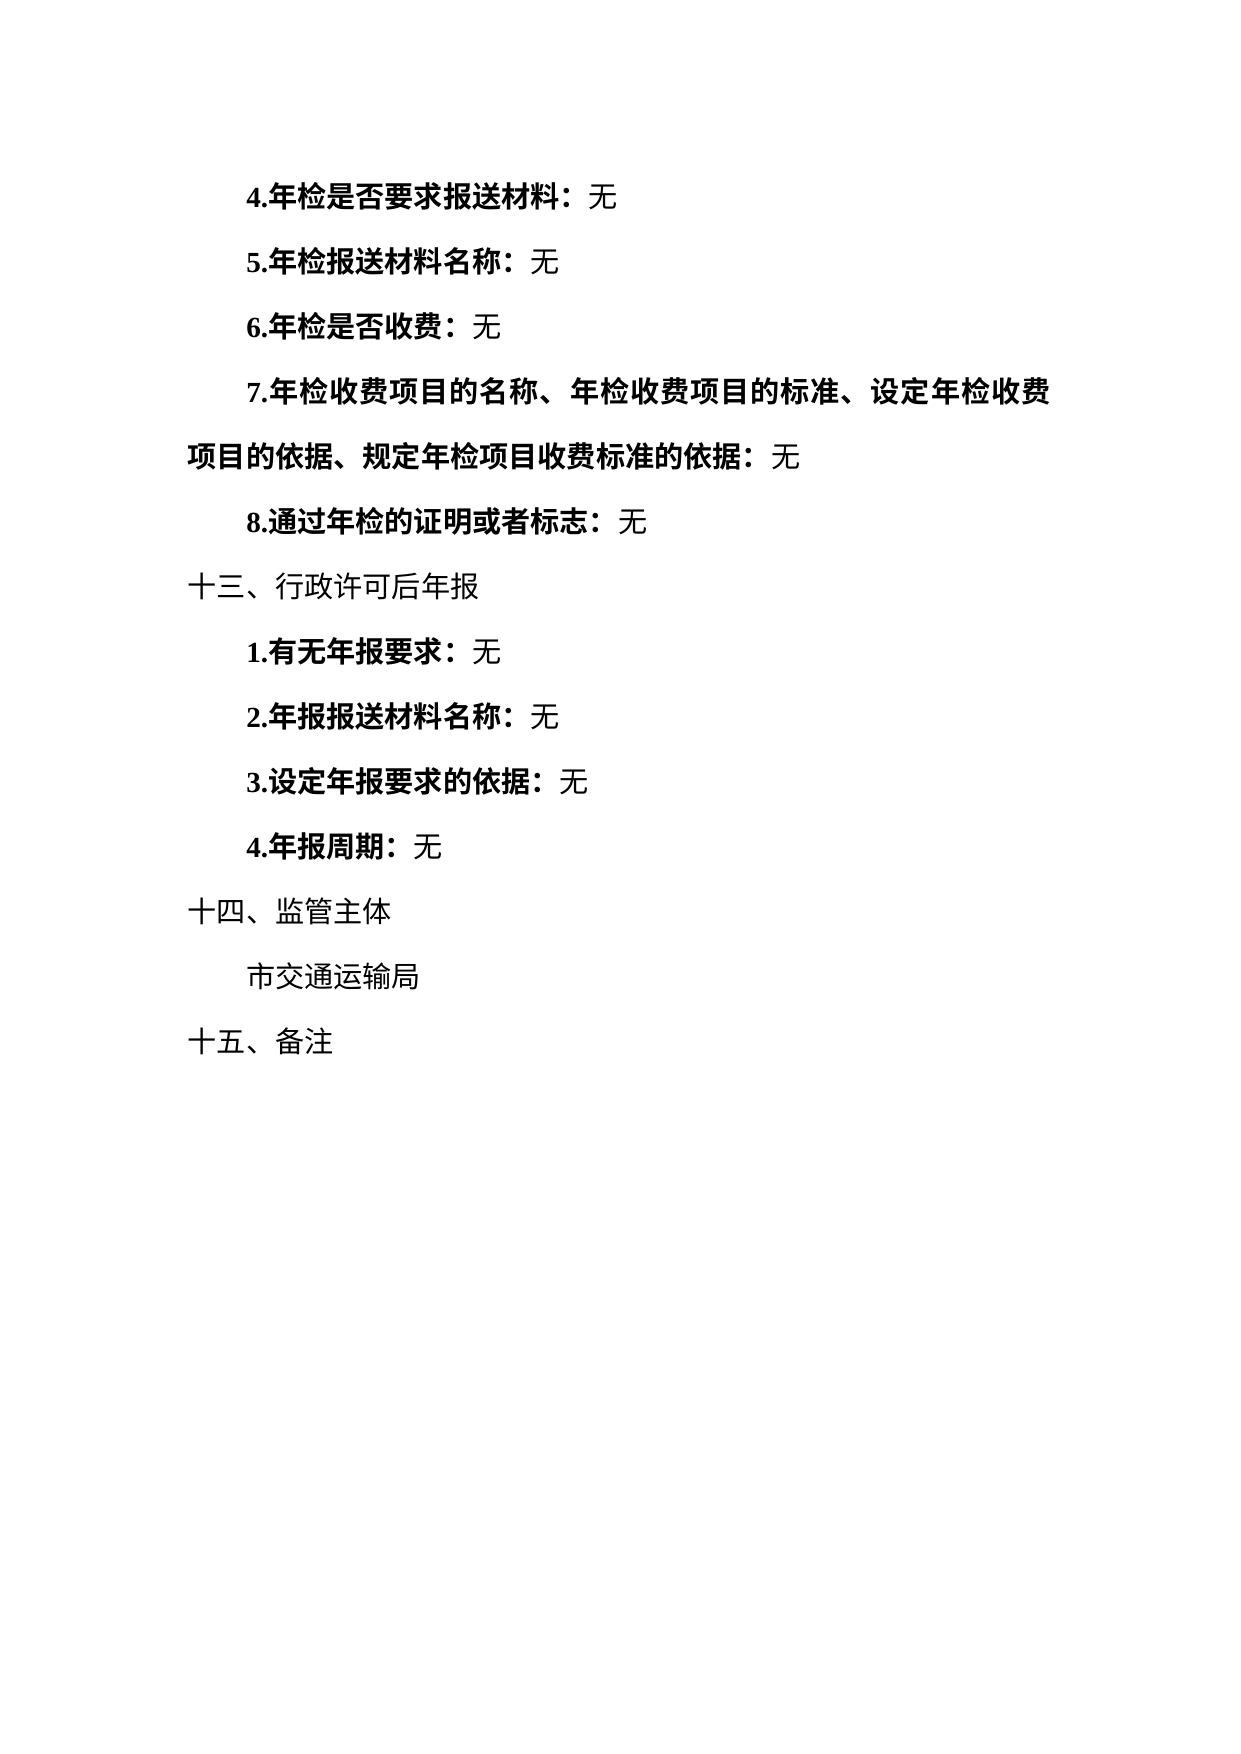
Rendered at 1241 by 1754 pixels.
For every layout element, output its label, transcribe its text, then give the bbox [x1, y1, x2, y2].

text 十三、行政许可后年报 [187, 552, 1053, 617]
text 6.年检是否收费：无 [187, 292, 1053, 357]
text 十四、监管主体 [187, 877, 1053, 942]
text 2.年报报送材料名称：无 [187, 682, 1053, 747]
text 4.年检是否要求报送材料：无 [187, 162, 1053, 227]
text 市交通运输局 [187, 942, 1053, 1007]
text 1.有无年报要求：无 [187, 617, 1053, 682]
text 8.通过年检的证明或者标志：无 [187, 487, 1053, 552]
text 3.设定年报要求的依据：无 [187, 747, 1053, 812]
text 7.年检收费项目的名称、年检收费项目的标准、设定年检收费项目的依据、规定年检项目收费标准的依据：无 [187, 357, 1053, 487]
text 十五、备注 [187, 1007, 1053, 1072]
text 5.年检报送材料名称：无 [187, 227, 1053, 292]
text 4.年报周期：无 [187, 812, 1053, 877]
